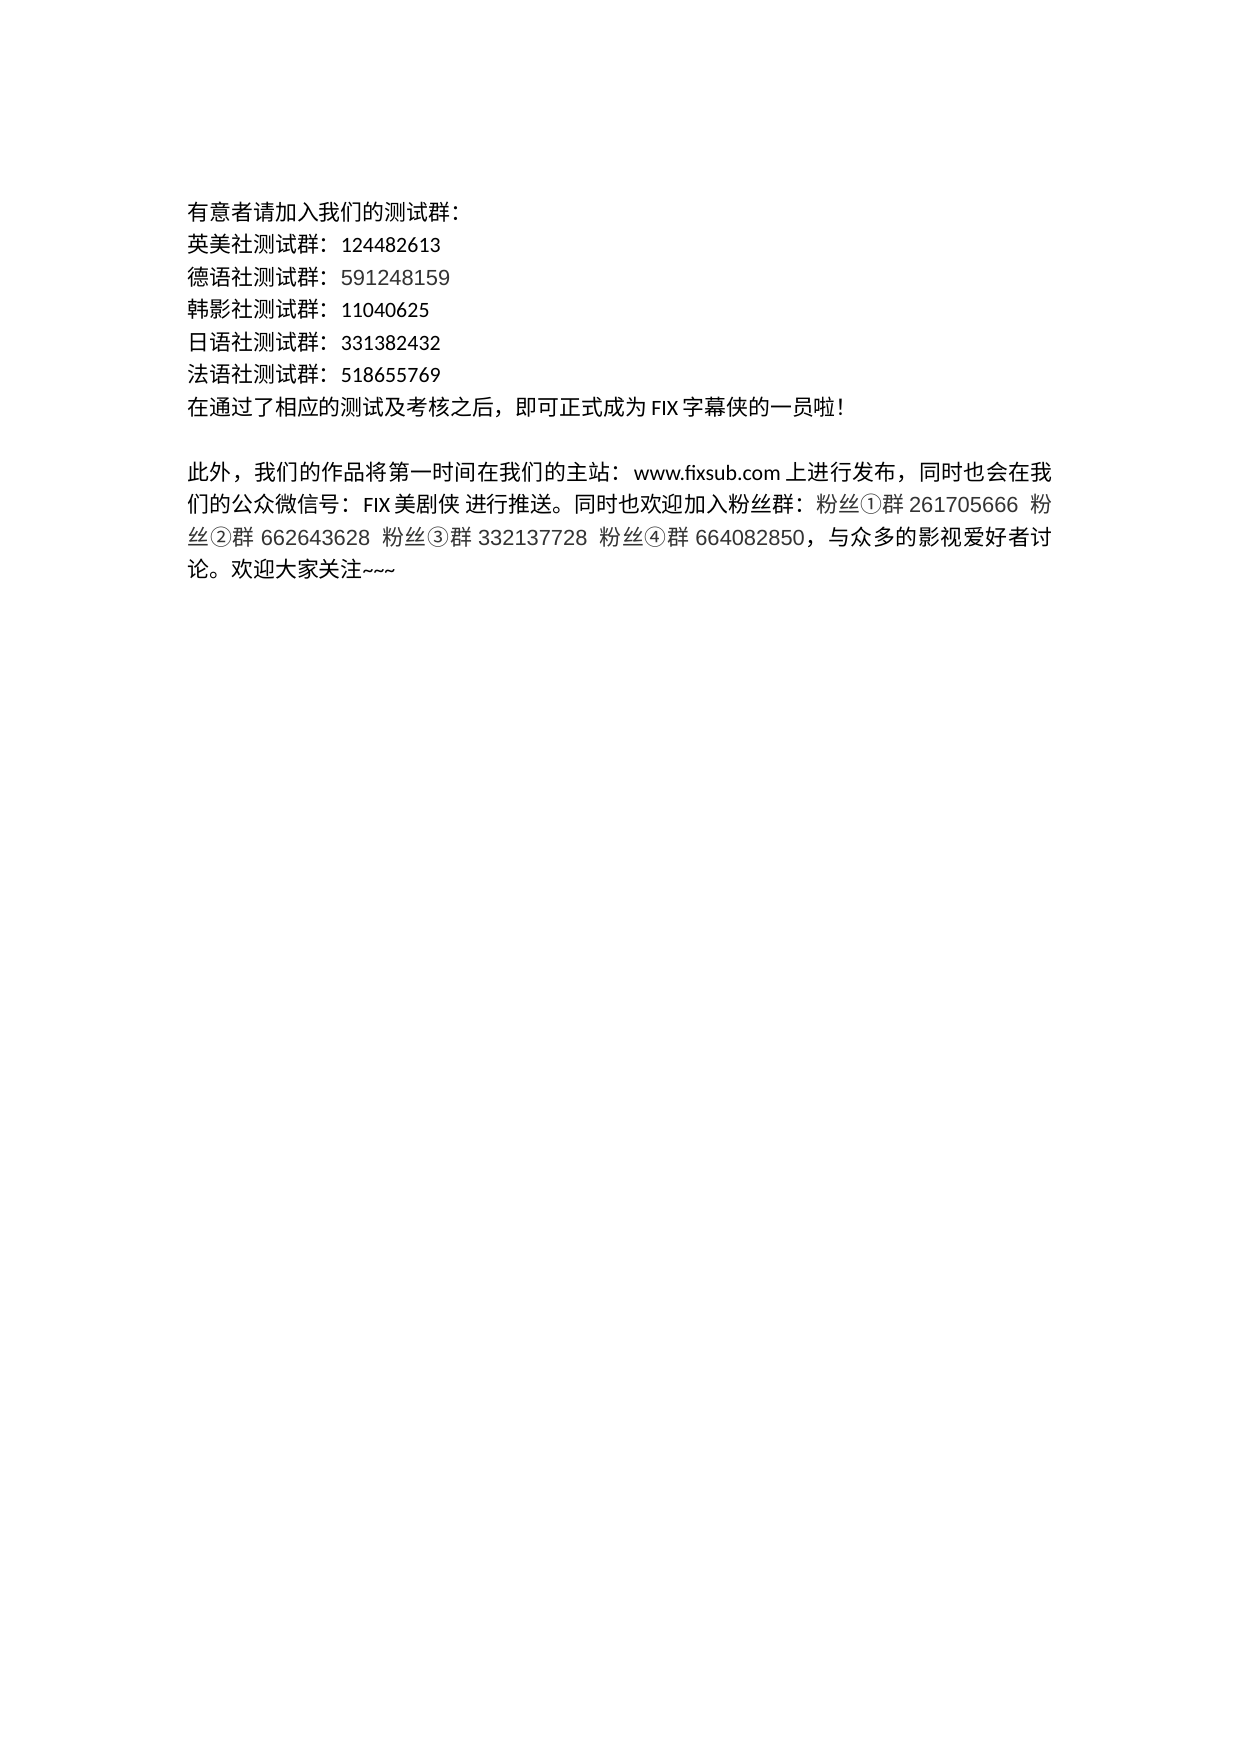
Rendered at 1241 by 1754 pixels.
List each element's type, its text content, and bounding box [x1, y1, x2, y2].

text 日语社测试群：331382432 [187, 324, 1053, 357]
text 在通过了相应的测试及考核之后，即可正式成为FIX字幕侠的一员啦！ [187, 389, 1053, 422]
text 法语社测试群：518655769 [187, 357, 1053, 389]
text 英美社测试群：124482613 [187, 227, 1053, 259]
text 此外，我们的作品将第一时间在我们的主站：www.fixsub.com上进行发布，同时也会在我们的公众微信号：FIX美剧侠 进行推送。同时也欢迎加入粉丝群：粉丝①群 261705666 粉丝②群 662643628 粉丝③群 332137728 粉丝④群 664082850，与众多的影视爱好者讨论。欢迎大家关注~~~ [187, 454, 1053, 584]
text 有意者请加入我们的测试群： [187, 194, 1053, 227]
text 德语社测试群：591248159 [187, 259, 1053, 292]
text 韩影社测试群：11040625 [187, 292, 1053, 324]
